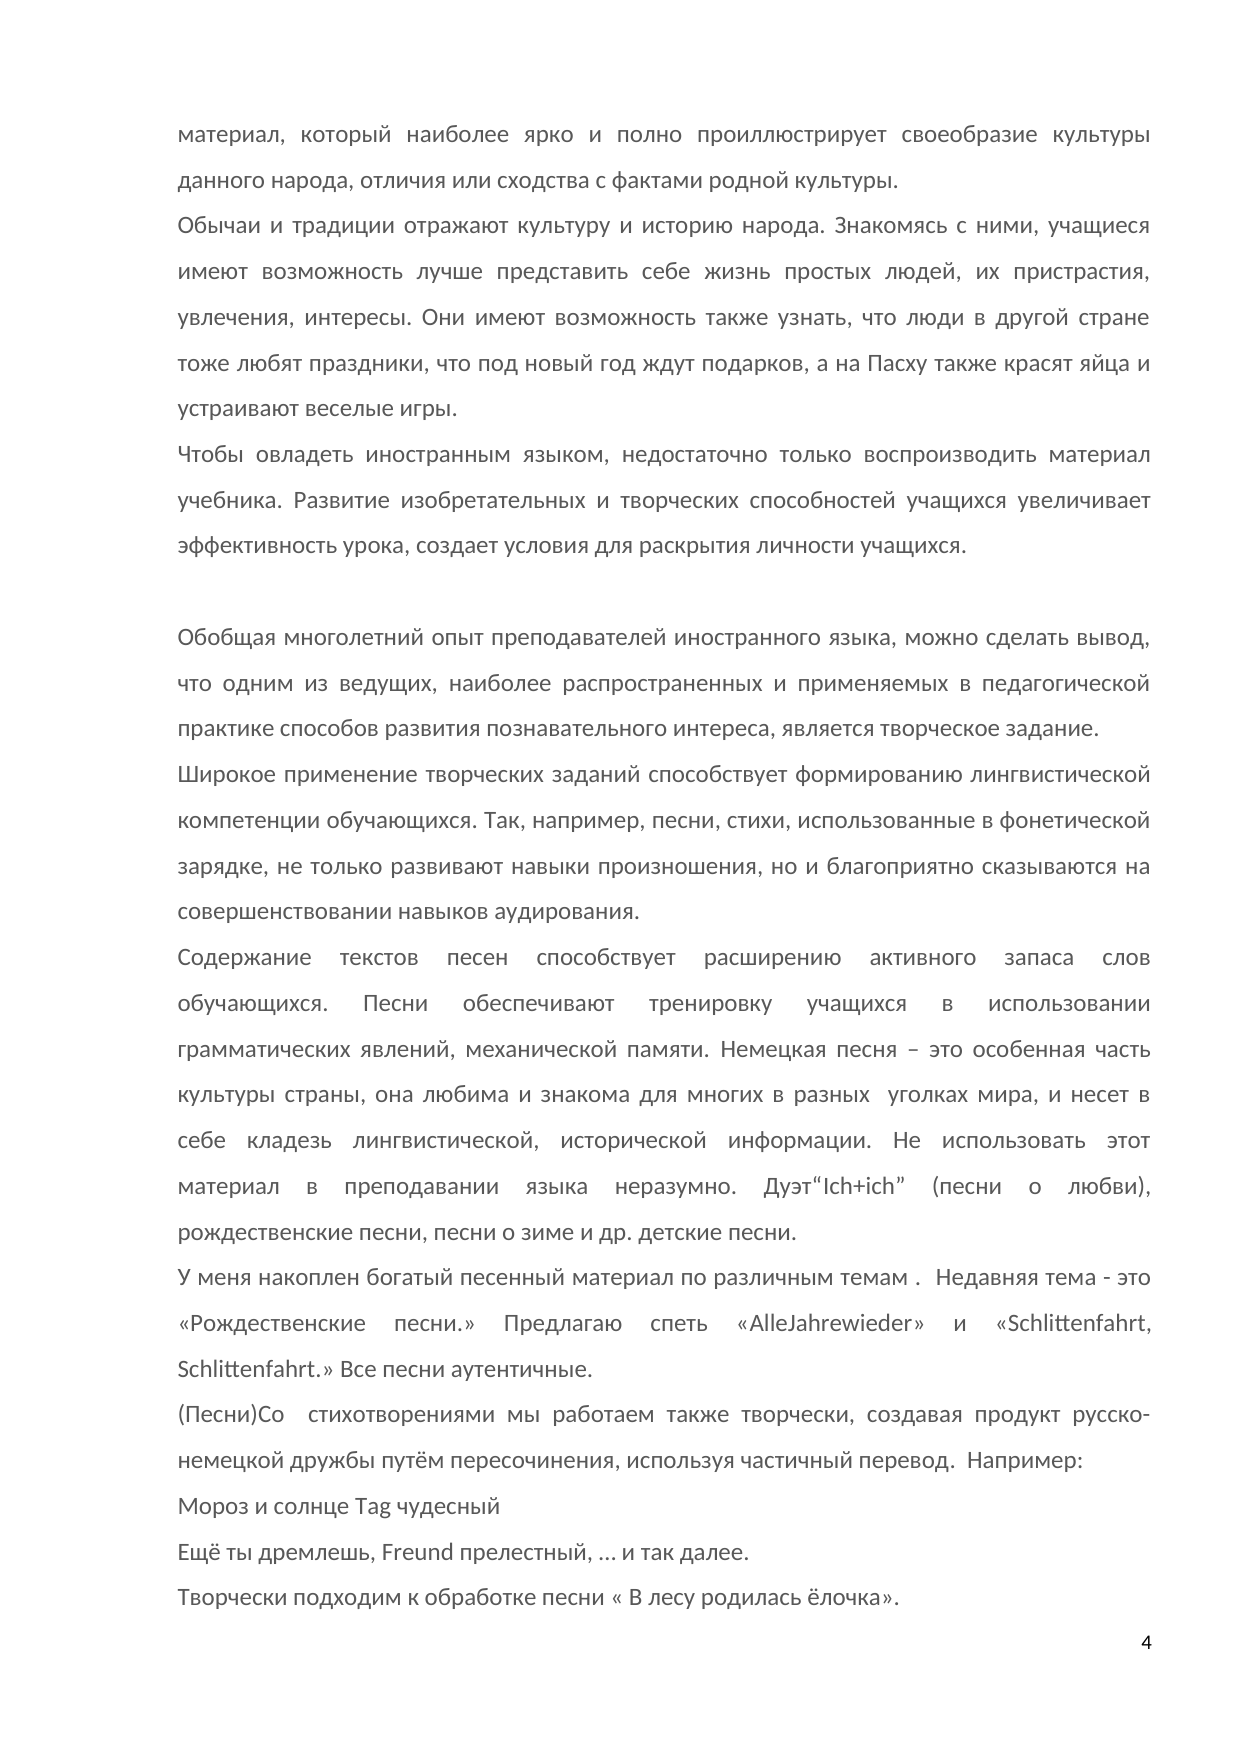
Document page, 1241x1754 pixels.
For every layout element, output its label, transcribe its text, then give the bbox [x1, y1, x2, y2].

text Широкое применение творческих заданий способствует формированию лингвистической компетенции обучающихся. Так, например, песни, стихи, использованные в фонетической зарядке, не только развивают навыки произношения, но и благоприятно сказываются на совершенствовании навыков аудирования. [177, 758, 1152, 926]
text Мороз и солнце Таg чудесный [177, 1490, 1152, 1521]
text Ещё ты дремлешь, Freund прелестный, … и так далее. [177, 1536, 1152, 1566]
text Обобщая многолетний опыт преподавателей иностранного языка, можно сделать вывод, что одним из ведущих, наиболее распространенных и применяемых в педагогической практике способов развития познавательного интереса, является творческое задание. [177, 621, 1152, 743]
text Творчески подходим к обработке песни « В лесу родилась ёлочка». [177, 1581, 1152, 1612]
text У меня накоплен богатый песенный материал по различным темам . Недавняя тема - это «Рождественские песни.» Предлагаю спеть «AlleJahrewieder» и «Schlittenfahrt, Schlittenfahrt.» Все песни аутентичные. [177, 1261, 1152, 1383]
text Чтобы овладеть иностранным языком, недостаточно только воспроизводить материал учебника. Развитие изобретательных и творческих способностей учащихся увеличивает эффективность урока, создает условия для раскрытия личности учащихся. [177, 438, 1152, 560]
text (Песни)Со стихотворениями мы работаем также творчески, создавая продукт русско- немецкой дружбы путём пересочинения, используя частичный перевод. Например: [177, 1398, 1152, 1475]
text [177, 118, 1152, 194]
text Содержание текстов песен способствует расширению активного запаса слов обучающихся. Песни обеспечивают тренировку учащихся в использовании грамматических явлений, механической памяти. Немецкая песня – это особенная часть культуры страны, она любима и знакома для многих в разных уголках мира, и несет в себе кладезь лингвистической, исторической информации. Не использовать этот материал в преподавании языка неразумно. Дуэт“Ich+ich” (песни о любви), рождественские песни, песни о зиме и др. детские песни. [177, 941, 1152, 1246]
text Обычаи и традиции отражают культуру и историю народа. Знакомясь с ними, учащиеся имеют возможность лучше представить себе жизнь простых людей, их пристрастия, увлечения, интересы. Они имеют возможность также узнать, что люди в другой стране тоже любят праздники, что под новый год ждут подарков, а на Пасху также красят яйца и устраивают веселые игры. [177, 209, 1152, 423]
